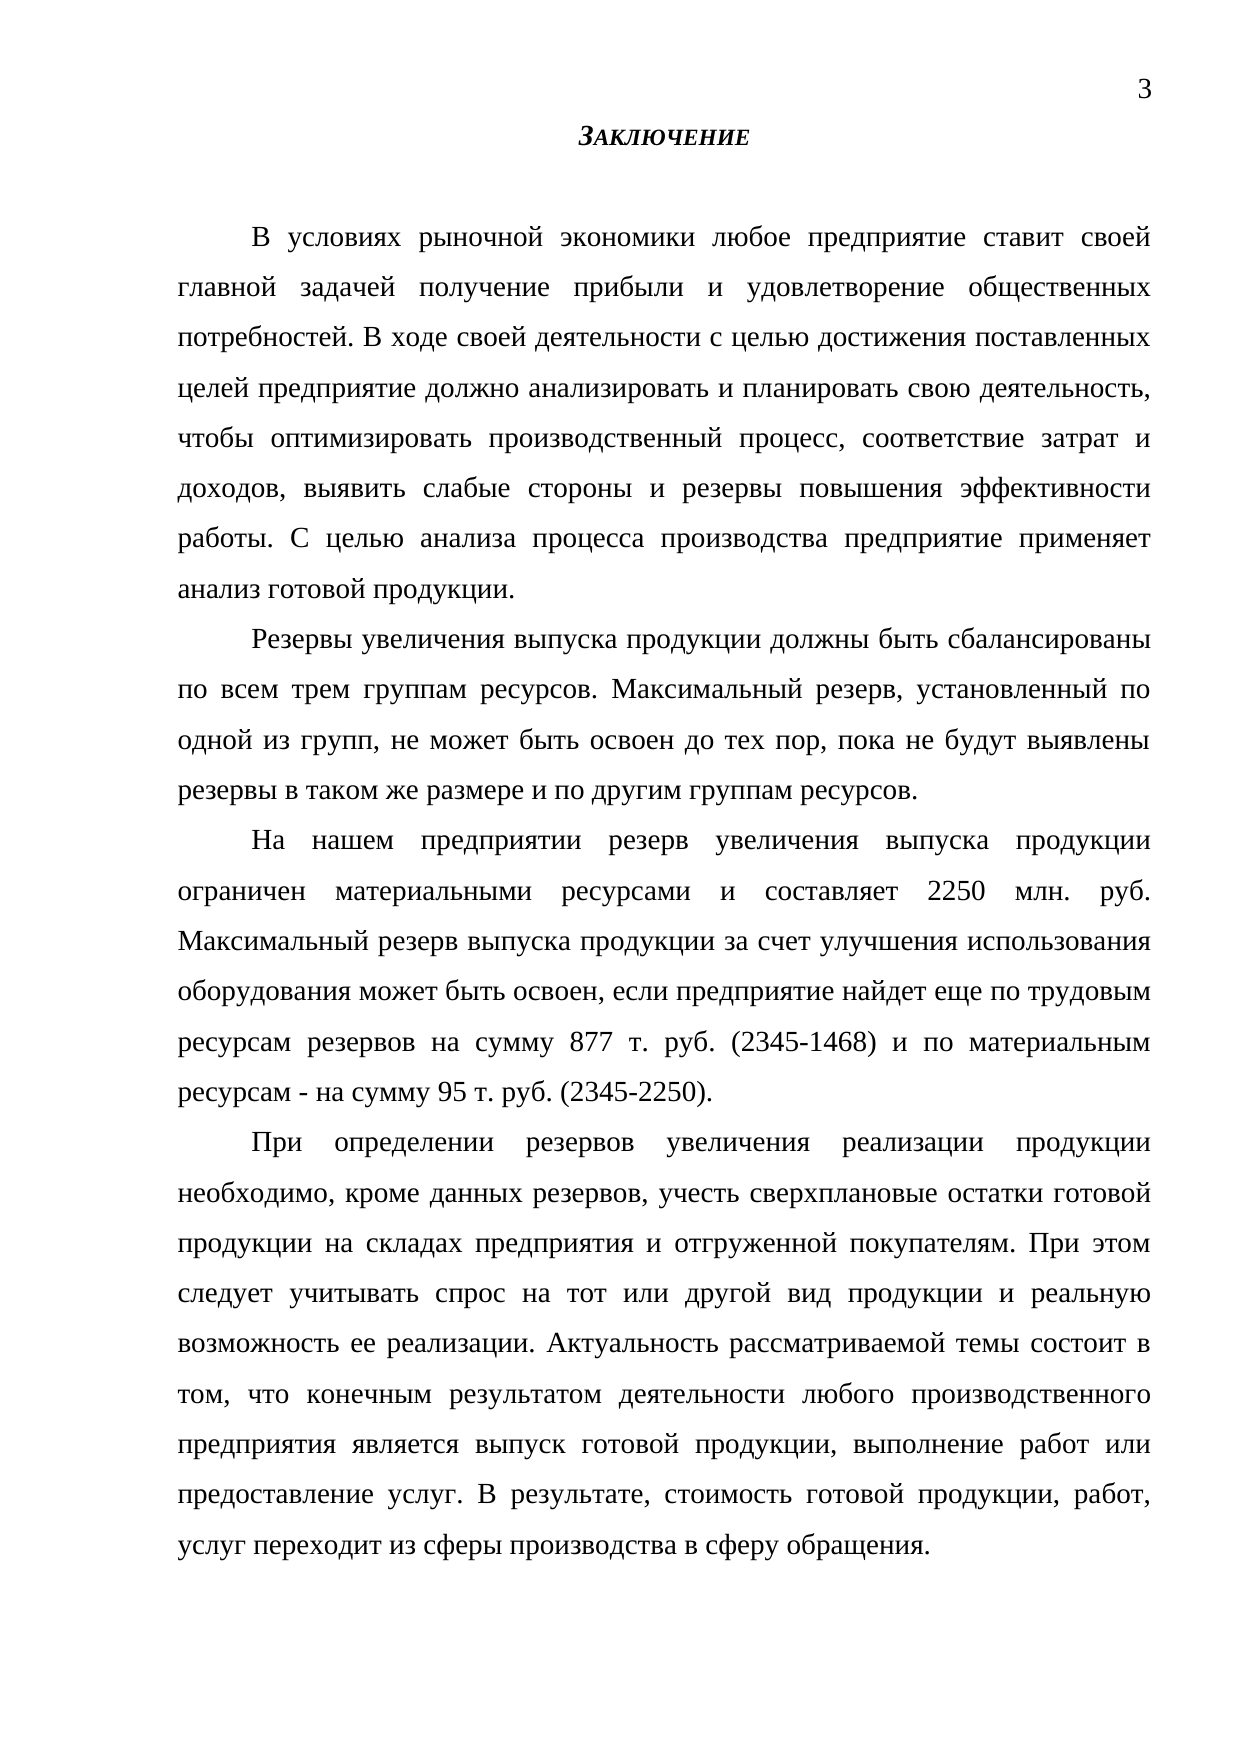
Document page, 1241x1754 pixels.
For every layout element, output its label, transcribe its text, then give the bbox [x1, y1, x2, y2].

text При определении резервов увеличения реализации продукции необходимо, кроме данных резервов, учесть сверхплановые остатки готовой продукции на складах предприятия и отгруженной покупателям. При этом следует учитывать спрос на тот или другой вид продукции и реальную возможность ее реализации. Актуальность рассматриваемой темы состоит в том, что конечным результатом деятельности любого производственного предприятия является выпуск готовой продукции, выполнение работ или предоставление услуг. В результате, стоимость готовой продукции, работ, услуг переходит из сферы производства в сферу обращения. [177, 1124, 1152, 1560]
subtitle Заключение [177, 118, 1152, 152]
text Резервы увеличения выпуска продукции должны быть сбалансированы по всем трем группам ресурсов. Максимальный резерв, установленный по одной из групп, не может быть освоен до тех пор, пока не будут выявлены резервы в таком же размере и по другим группам ресурсов. [177, 621, 1152, 806]
text На нашем предприятии резерв увеличения выпуска продукции ограничен материальными ресурсами и составляет 2250 млн. руб. Максимальный резерв выпуска продукции за счет улучшения использования оборудования может быть освоен, если предприятие найдет еще по трудовым ресурсам резервов на сумму 877 т. руб. (2345-1468) и по материальным ресурсам - на сумму 95 т. руб. (2345-2250). [177, 822, 1152, 1108]
text В условиях рыночной экономики любое предприятие ставит своей главной задачей получение прибыли и удовлетворение общественных потребностей. В ходе своей деятельности с целью достижения поставленных целей предприятие должно анализировать и планировать свою деятельность, чтобы оптимизировать производственный процесс, соответствие затрат и доходов, выявить слабые стороны и резервы повышения эффективности работы. С целью анализа процесса производства предприятие применяет анализ готовой продукции. [177, 219, 1152, 604]
